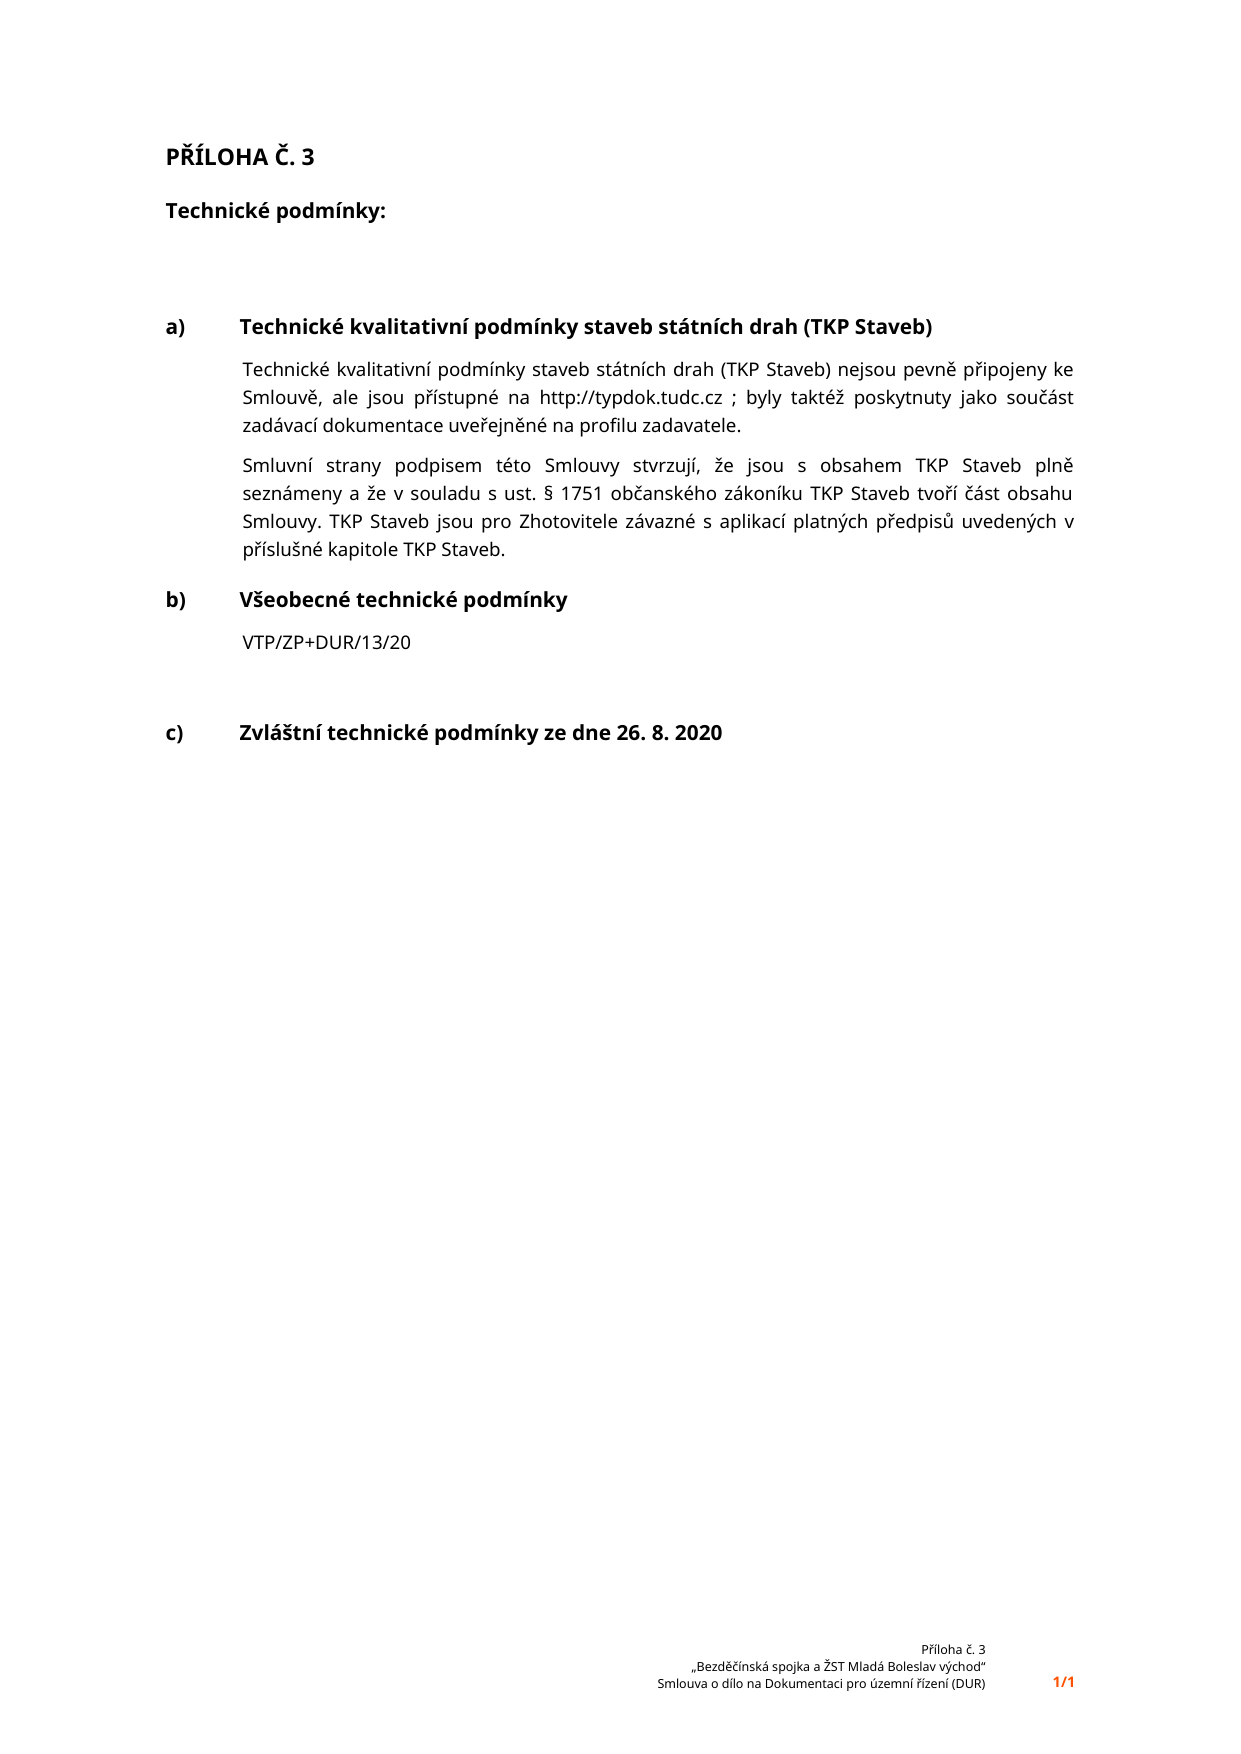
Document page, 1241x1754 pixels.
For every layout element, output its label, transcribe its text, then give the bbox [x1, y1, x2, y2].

text Příloha č. 3 [165, 141, 1075, 173]
text Technické kvalitativní podmínky staveb státních drah (TKP Staveb) nejsou pevně připojeny ke Smlouvě, ale jsou přístupné na http://typdok.tudc.cz ; byly taktéž poskytnuty jako součást zadávací dokumentace uveřejněné na profilu zadavatele. [242, 356, 1075, 437]
text a) Technické kvalitativní podmínky staveb státních drah (TKP Staveb) [165, 312, 1075, 341]
text Smluvní strany podpisem této Smlouvy stvrzují, že jsou s obsahem TKP Staveb plně seznámeny a že v souladu s ust. § 1751 občanského zákoníku TKP Staveb tvoří část obsahu Smlouvy. TKP Staveb jsou pro Zhotovitele závazné s aplikací platných předpisů uvedených v příslušné kapitole TKP Staveb. [242, 452, 1075, 562]
text b) Všeobecné technické podmínky [165, 585, 1075, 614]
text Technické podmínky: [165, 197, 1075, 225]
text VTP/ZP+DUR/13/20 [242, 629, 1075, 655]
text c) Zvláštní technické podmínky ze dne 26. 8. 2020 [165, 718, 1075, 747]
